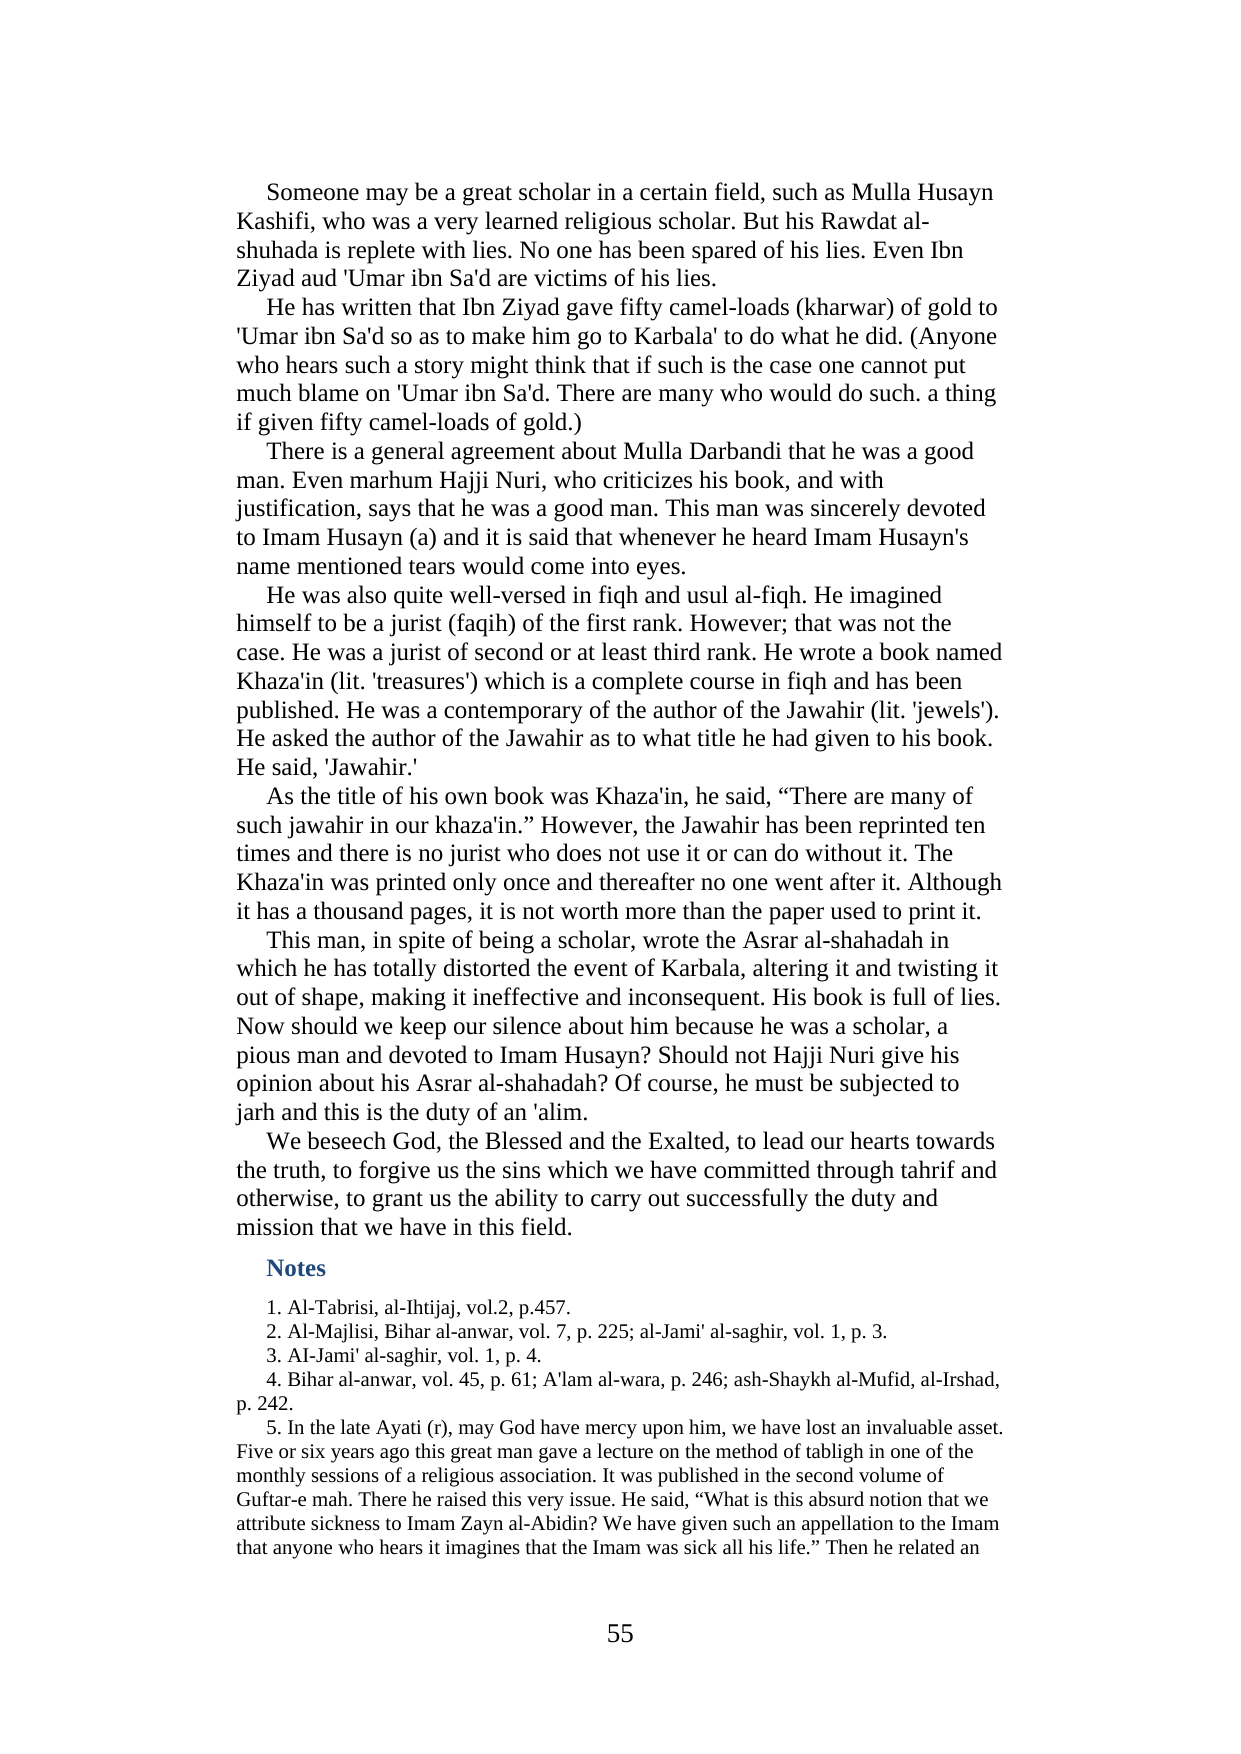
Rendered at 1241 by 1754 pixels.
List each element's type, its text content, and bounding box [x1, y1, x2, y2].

text There is a general agreement about Mulla Darbandi that he was a good man. Even marhum Hajji Nuri, who criticizes his book, and with justification, says that he was a good man. This man was sincerely devoted to Imam Husayn (a) and it is said that whenever he heard Imam Husayn's name mentioned tears would come into eyes. [236, 436, 1004, 580]
text 1. Al-Tabrisi, al-Ihtijaj, vol.2, p.457. [236, 1295, 1004, 1319]
text As the title of his own book was Khaza'in, he said, “There are many of such jawahir in our khaza'in.” However, the Jawahir has been reprinted ten times and there is no jurist who does not use it or can do without it. The Khaza'in was printed only once and thereafter no one went after it. Although it has a thousand pages, it is not worth more than the paper used to print it. [236, 781, 1004, 925]
text We beseech God, the Blessed and the Exalted, to lead our hearts towards the truth, to forgive us the sins which we have committed through tahrif and otherwise, to grant us the ability to carry out successfully the duty and mission that we have in this field. [236, 1126, 1004, 1241]
text 4. Bihar al-anwar, vol. 45, p. 61; A'lam al-wara, p. 246; ash-Shaykh al-Mufid, al-Irshad, p. 242. [236, 1367, 1004, 1415]
text He has written that Ibn Ziyad gave fifty camel-loads (kharwar) of gold to 'Umar ibn Sa'd so as to make him go to Karbala' to do what he did. (Anyone who hears such a story might think that if such is the case one cannot put much blame on 'Umar ibn Sa'd. There are many who would do such. a thing if given fifty camel-loads of gold.) [236, 292, 1004, 436]
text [236, 1415, 1004, 1559]
text This man, in spite of being a scholar, wrote the Asrar al-shahadah in which he has totally distorted the event of Karbala, altering it and twisting it out of shape, making it ineffective and inconsequent. His book is full of lies. Now should we keep our silence about him because he was a scholar, a pious man and devoted to Imam Husayn? Should not Hajji Nuri give his opinion about his Asrar al-shahadah? Of course, he must be subjected to jarh and this is the duty of an 'alim. [236, 925, 1004, 1126]
text Someone may be a great scholar in a certain field, such as Mulla Husayn Kashifi, who was a very learned religious scholar. But his Rawdat al-shuhada is replete with lies. No one has been spared of his lies. Even Ibn Ziyad aud 'Umar ibn Sa'd are victims of his lies. [236, 177, 1004, 292]
text 3. AI-Jami' al-saghir, vol. 1, p. 4. [236, 1343, 1004, 1367]
subtitle Notes [236, 1253, 1004, 1282]
text 2. Al-Majlisi, Bihar al-anwar, vol. 7, p. 225; al-Jami' al-saghir, vol. 1, p. 3. [236, 1319, 1004, 1343]
text He was also quite well-versed in fiqh and usul al-fiqh. He imagined himself to be a jurist (faqih) of the first rank. However; that was not the case. He was a jurist of second or at least third rank. He wrote a book named Khaza'in (lit. 'treasures') which is a complete course in fiqh and has been published. He was a contemporary of the author of the Jawahir (lit. 'jewels'). He asked the author of the Jawahir as to what title he had given to his book. He said, 'Jawahir.' [236, 580, 1004, 781]
